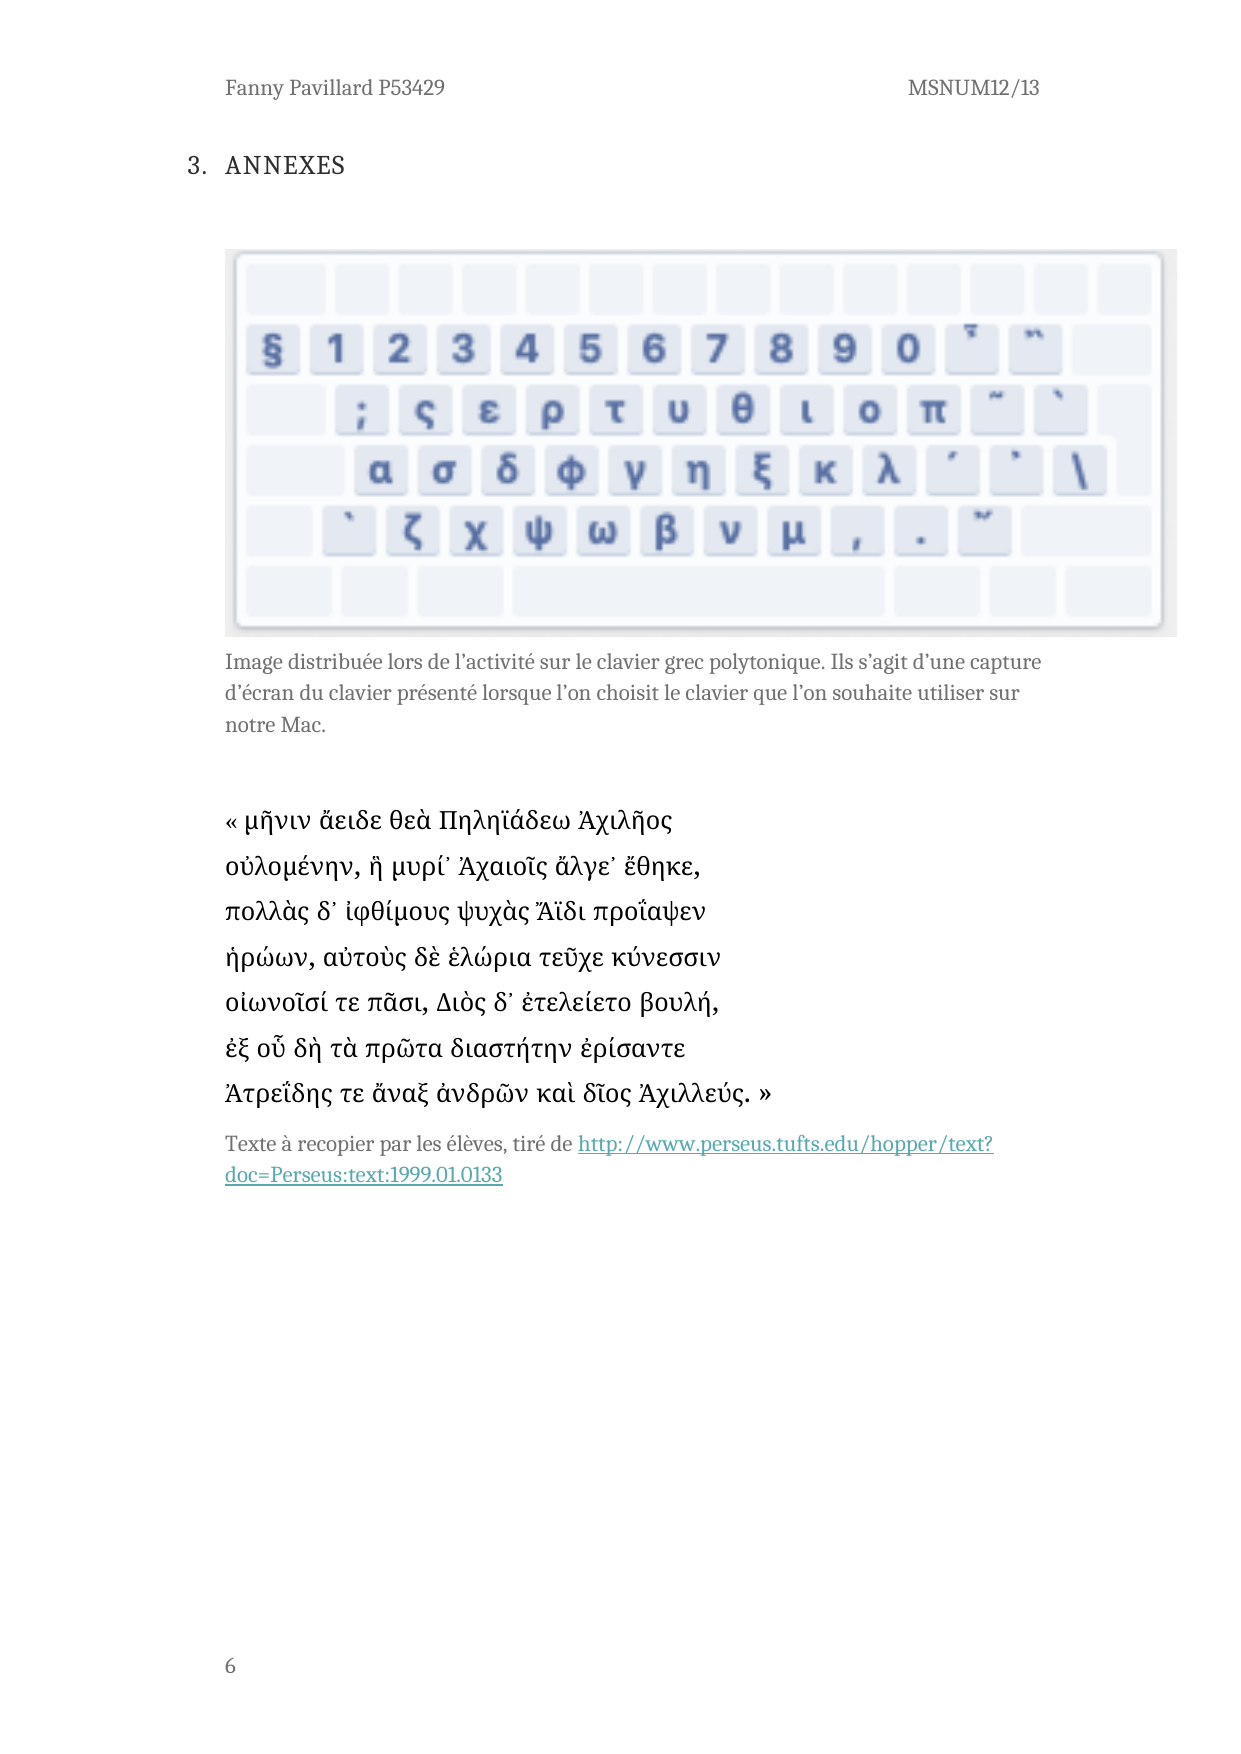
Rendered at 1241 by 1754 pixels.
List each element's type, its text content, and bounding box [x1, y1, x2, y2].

text Texte à recopier par les élèves, tiré de http://www.perseus.tufts.edu/hopper/text?doc=Perseus:text:1999.01.0133 [225, 1130, 1053, 1188]
picture [225, 249, 1178, 637]
text Image distribuée lors de l’activité sur le clavier grec polytonique. Ils s’agit d’une capture d’écran du clavier présenté lorsque l’on choisit le clavier que l’on souhaite utiliser sur notre Mac. [225, 648, 1053, 738]
text « μῆνιν ἄειδε θεὰ Πηληϊάδεω Ἀχιλῆος οὐλομένην, ἣ μυρί᾽ Ἀχαιοῖς ἄλγε᾽ ἔθηκε, πολλὰς δ᾽ ἰφθίμους ψυχὰς Ἄϊδι προΐαψεν ἡρώων, αὐτοὺς δὲ ἑλώρια τεῦχε κύνεσσιν οἰωνοῖσί τε πᾶσι, Διὸς δ᾽ ἐτελείετο βουλή, ἐξ οὗ δὴ τὰ πρῶτα διαστήτην ἐρίσαντε Ἀτρεΐδης τε ἄναξ ἀνδρῶν καὶ δῖος Ἀχιλλεύς. » [225, 800, 1053, 1110]
subtitle Annexes [187, 150, 1053, 181]
